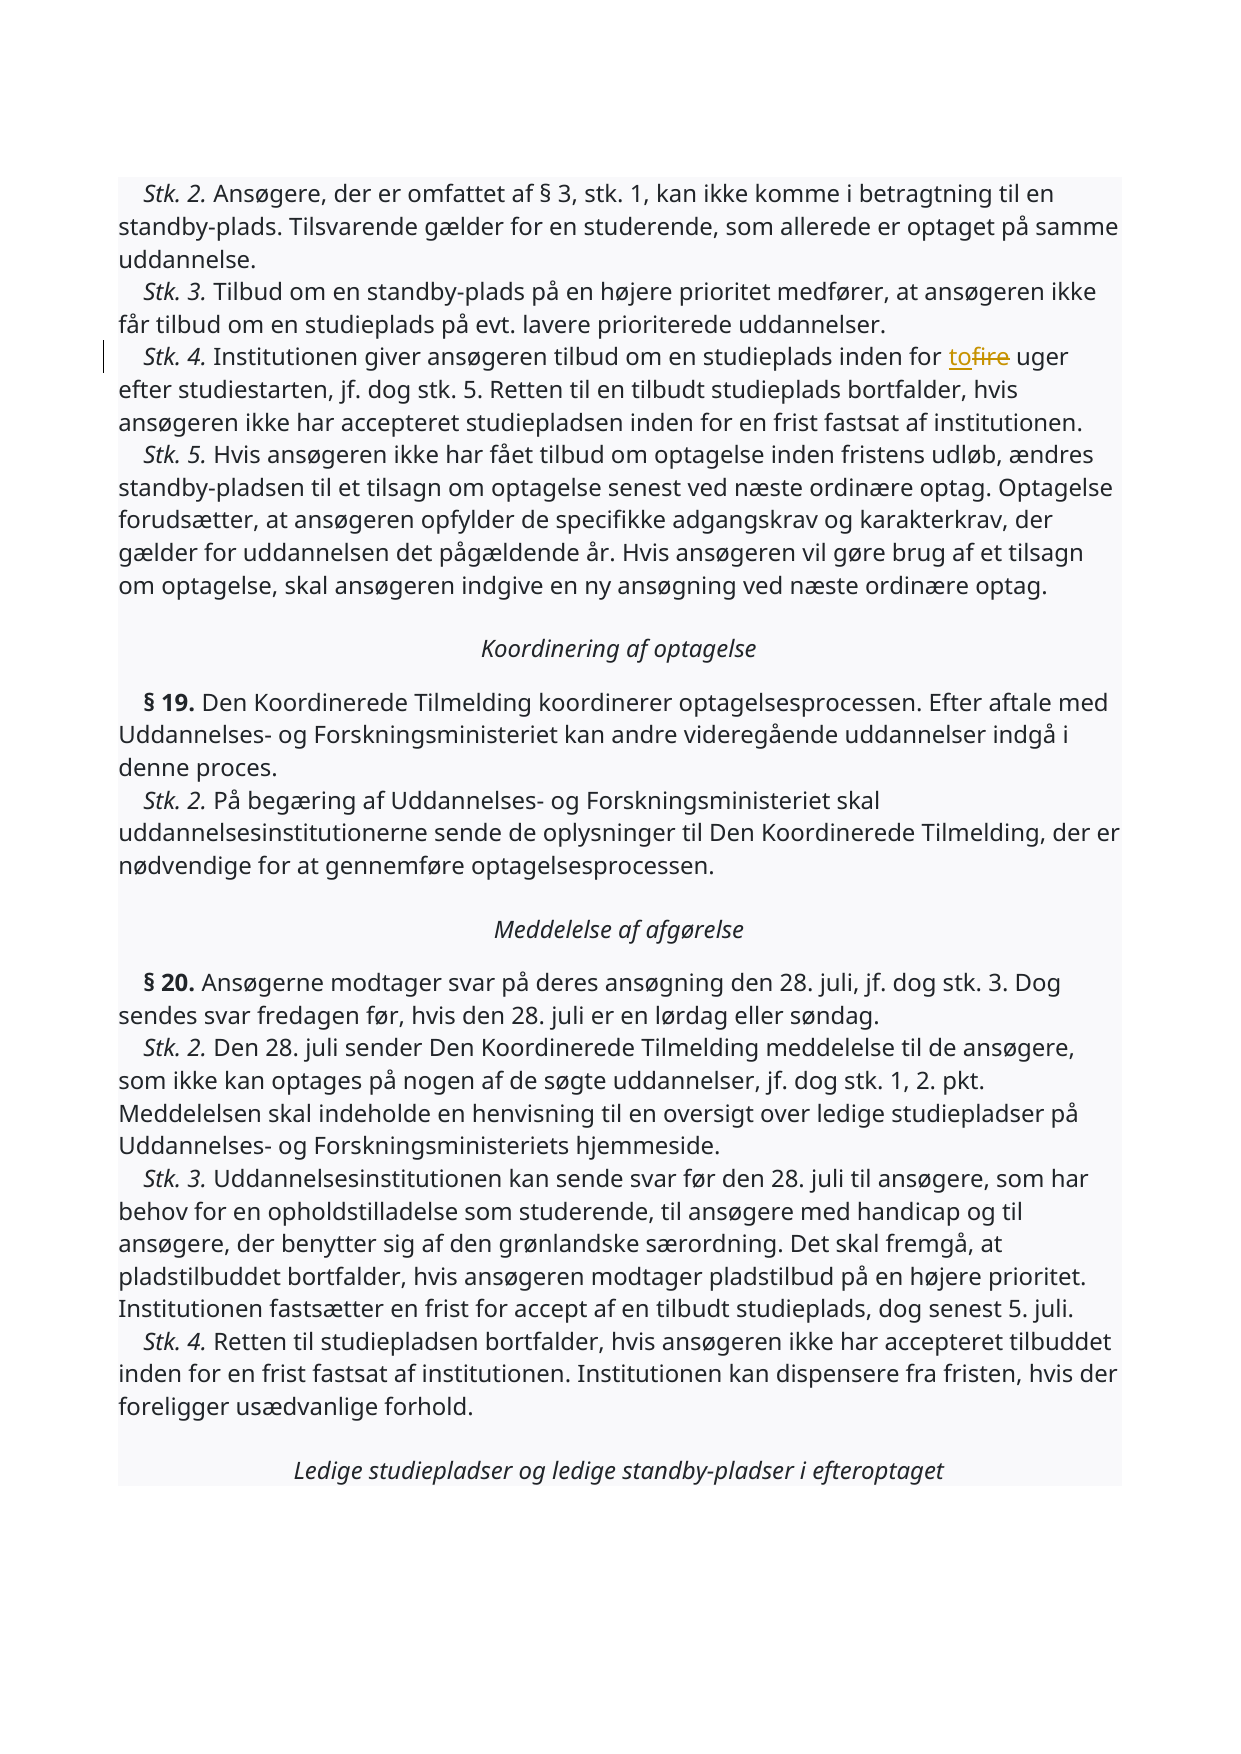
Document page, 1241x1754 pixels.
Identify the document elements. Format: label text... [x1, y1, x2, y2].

text Koordinering af optagelse [118, 632, 1122, 665]
text Stk. 2. På begæring af Uddannelses- og Forskningsministeriet skal uddannelsesinstitutionerne sende de oplysninger til Den Koordinerede Tilmelding, der er nødvendige for at gennemføre optagelsesprocessen. [118, 783, 1122, 881]
text Stk. 5. Hvis ansøgeren ikke har fået tilbud om optagelse inden fristens udløb, ændres standby-pladsen til et tilsagn om optagelse senest ved næste ordinære optag. Optagelse forudsætter, at ansøgeren opfylder de specifikke adgangskrav og karakterkrav, der gælder for uddannelsen det pågældende år. Hvis ansøgeren vil gøre brug af et tilsagn om optagelse, skal ansøgeren indgive en ny ansøgning ved næste ordinære optag. [118, 438, 1122, 601]
text Stk. 3. Uddannelsesinstitutionen kan sende svar før den 28. juli til ansøgere, som har behov for en opholdstilladelse som studerende, til ansøgere med handicap og til ansøgere, der benytter sig af den grønlandske særordning. Det skal fremgå, at pladstilbuddet bortfalder, hvis ansøgeren modtager pladstilbud på en højere prioritet. Institutionen fastsætter en frist for accept af en tilbudt studieplads, dog senest 5. juli. [118, 1162, 1122, 1325]
text Stk. 4. Retten til studiepladsen bortfalder, hvis ansøgeren ikke har accepteret tilbuddet inden for en frist fastsat af institutionen. Institutionen kan dispensere fra fristen, hvis der foreligger usædvanlige forhold. [118, 1325, 1122, 1422]
text § 20. Ansøgerne modtager svar på deres ansøgning den 28. juli, jf. dog stk. 3. Dog sendes svar fredagen før, hvis den 28. juli er en lørdag eller søndag. [118, 966, 1122, 1031]
text Stk. 2. Den 28. juli sender Den Koordinerede Tilmelding meddelelse til de ansøgere, som ikke kan optages på nogen af de søgte uddannelser, jf. dog stk. 1, 2. pkt. Meddelelsen skal indeholde en henvisning til en oversigt over ledige studiepladser på Uddannelses- og Forskningsministeriets hjemmeside. [118, 1031, 1122, 1162]
text Meddelelse af afgørelse [118, 913, 1122, 945]
text Stk. 4. Institutionen giver ansøgeren tilbud om en studieplads inden for uger efter studiestarten, jf. dog stk. 5. Retten til en tilbudt studieplads bortfalder, hvis ansøgeren ikke har accepteret studiepladsen inden for en frist fastsat af institutionen. [118, 340, 1122, 438]
text Stk. 3. Tilbud om en standby-plads på en højere prioritet medfører, at ansøgeren ikke får tilbud om en studieplads på evt. lavere prioriterede uddannelser. [118, 275, 1122, 340]
text § 19. Den Koordinerede Tilmelding koordinerer optagelsesprocessen. Efter aftale med Uddannelses- og Forskningsministeriet kan andre videregående uddannelser indgå i denne proces. [118, 686, 1122, 783]
text Ledige studiepladser og ledige standby-pladser i efteroptaget [118, 1454, 1122, 1486]
text Stk. 2. Ansøgere, der er omfattet af § 3, stk. 1, kan ikke komme i betragtning til en standby-plads. Tilsvarende gælder for en studerende, som allerede er optaget på samme uddannelse. [118, 177, 1122, 275]
